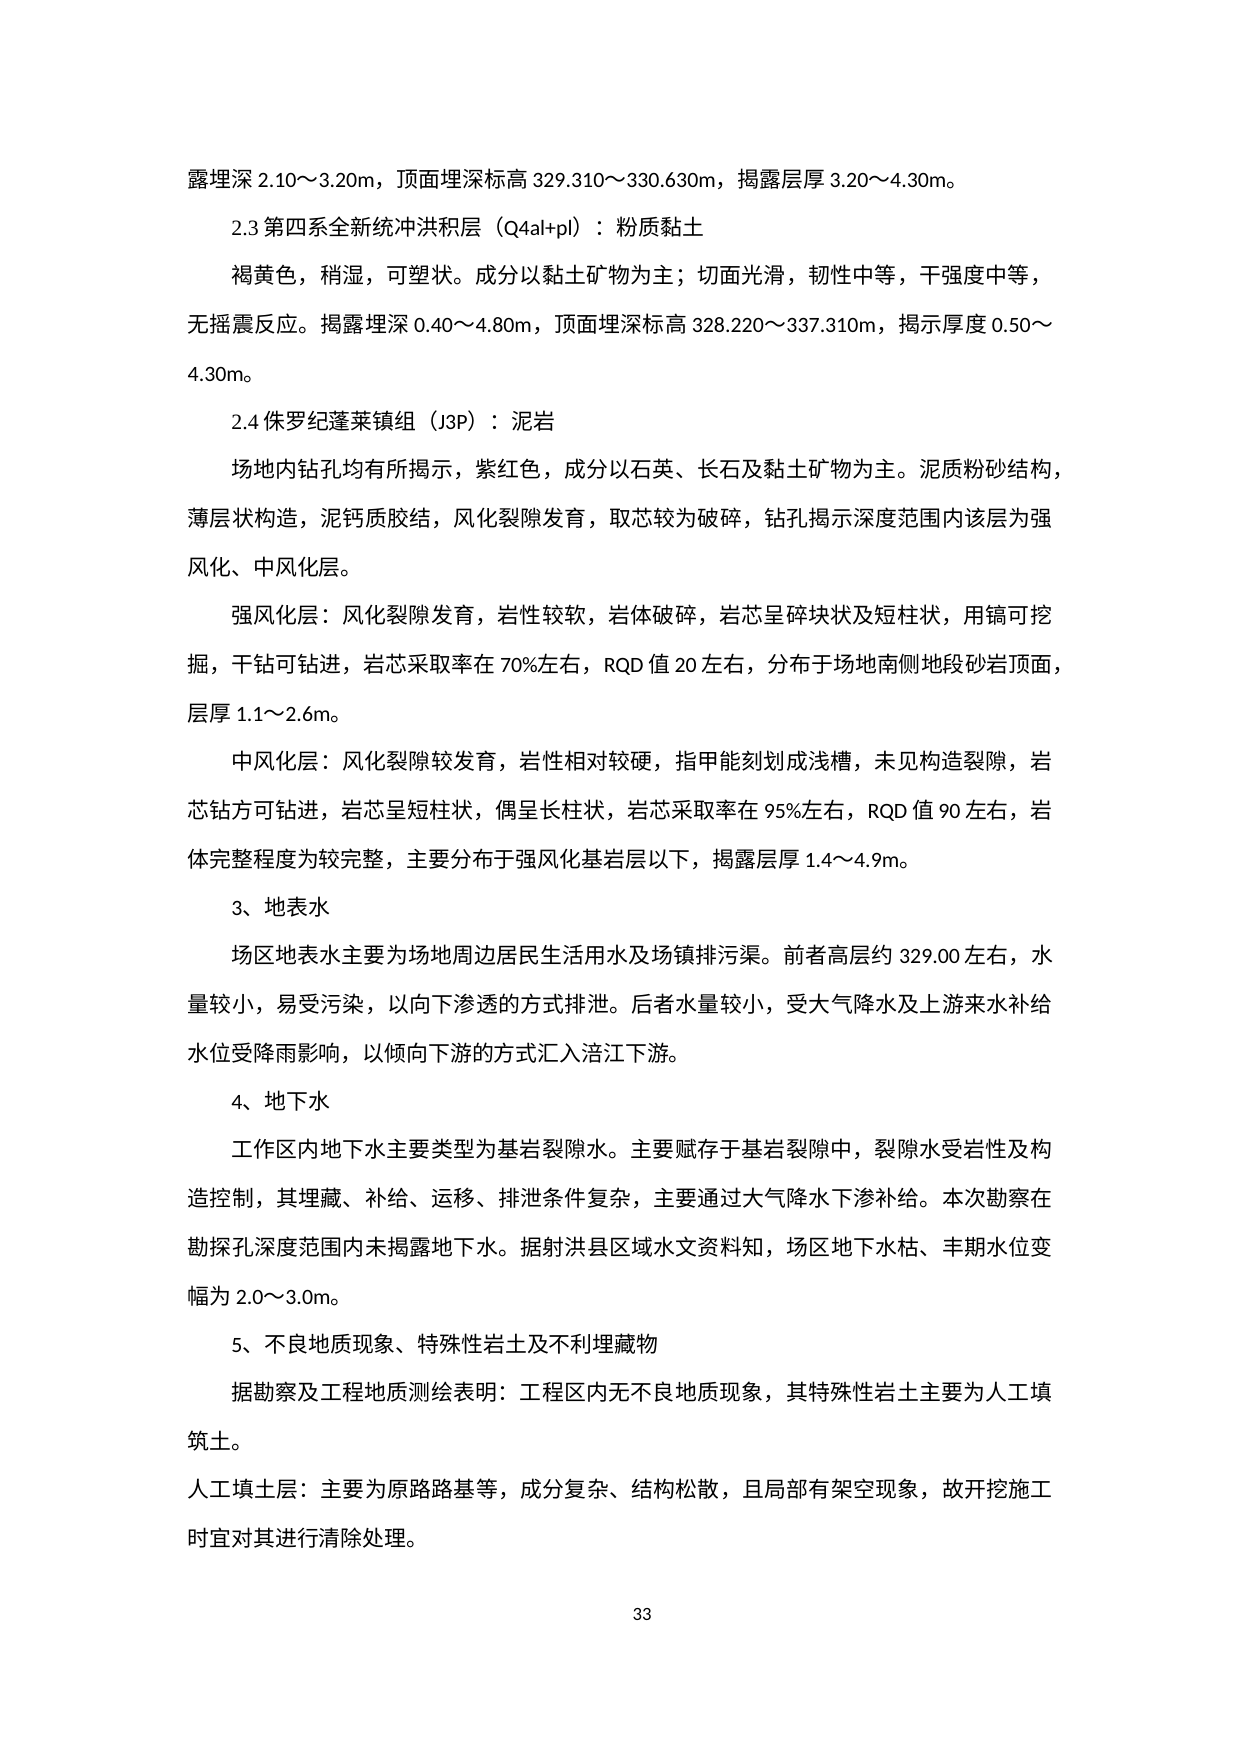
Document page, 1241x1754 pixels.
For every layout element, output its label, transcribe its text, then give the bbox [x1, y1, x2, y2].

list 据勘察及工程地质测绘表明：工程区内无不良地质现象，其特殊性岩土主要为人工填筑土。 [187, 1375, 1053, 1456]
list 工作区内地下水主要类型为基岩裂隙水。主要赋存于基岩裂隙中，裂隙水受岩性及构造控制，其埋藏、补给、运移、排泄条件复杂，主要通过大气降水下渗补给。本次勘察在勘探孔深度范围内未揭露地下水。据射洪县区域水文资料知，场区地下水枯、丰期水位变幅为2.0～3.0m。 [187, 1132, 1053, 1311]
list 地下水 [187, 1084, 1053, 1116]
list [187, 161, 1053, 194]
list 地表水 [187, 889, 1053, 922]
list 中风化层：风化裂隙较发育，岩性相对较硬，指甲能刻划成浅槽，未见构造裂隙，岩芯钻方可钻进，岩芯呈短柱状，偶呈长柱状，岩芯采取率在95%左右，RQD值90左右，岩体完整程度为较完整，主要分布于强风化基岩层以下，揭露层厚1.4～4.9m。 [187, 744, 1053, 874]
list 场地内钻孔均有所揭示，紫红色，成分以石英、长石及黏土矿物为主。泥质粉砂结构，薄层状构造，泥钙质胶结，风化裂隙发育，取芯较为破碎，钻孔揭示深度范围内该层为强风化、中风化层。 [187, 452, 1053, 582]
list 人工填土层：主要为原路路基等，成分复杂、结构松散，且局部有架空现象，故开挖施工时宜对其进行清除处理。 [187, 1472, 1053, 1553]
list 2.3第四系全新统冲洪积层（Q4al+pl）：粉质黏土 [187, 209, 1053, 242]
list 强风化层：风化裂隙发育，岩性较软，岩体破碎，岩芯呈碎块状及短柱状，用镐可挖掘，干钻可钻进，岩芯采取率在70%左右，RQD值20左右，分布于场地南侧地段砂岩顶面，层厚1.1～2.6m。 [187, 598, 1053, 728]
list 褐黄色，稍湿，可塑状。成分以黏土矿物为主；切面光滑，韧性中等，干强度中等，无摇震反应。揭露埋深0.40～4.80m，顶面埋深标高328.220～337.310m，揭示厚度0.50～4.30m。 [187, 258, 1053, 388]
list 5、不良地质现象、特殊性岩土及不利埋藏物 [187, 1327, 1053, 1359]
list 2.4侏罗纪蓬莱镇组（J3P）：泥岩 [187, 404, 1053, 436]
list 场区地表水主要为场地周边居民生活用水及场镇排污渠。前者高层约329.00左右，水量较小，易受污染，以向下渗透的方式排泄。后者水量较小，受大气降水及上游来水补给，水位受降雨影响，以倾向下游的方式汇入涪江下游。 [187, 938, 1053, 1068]
